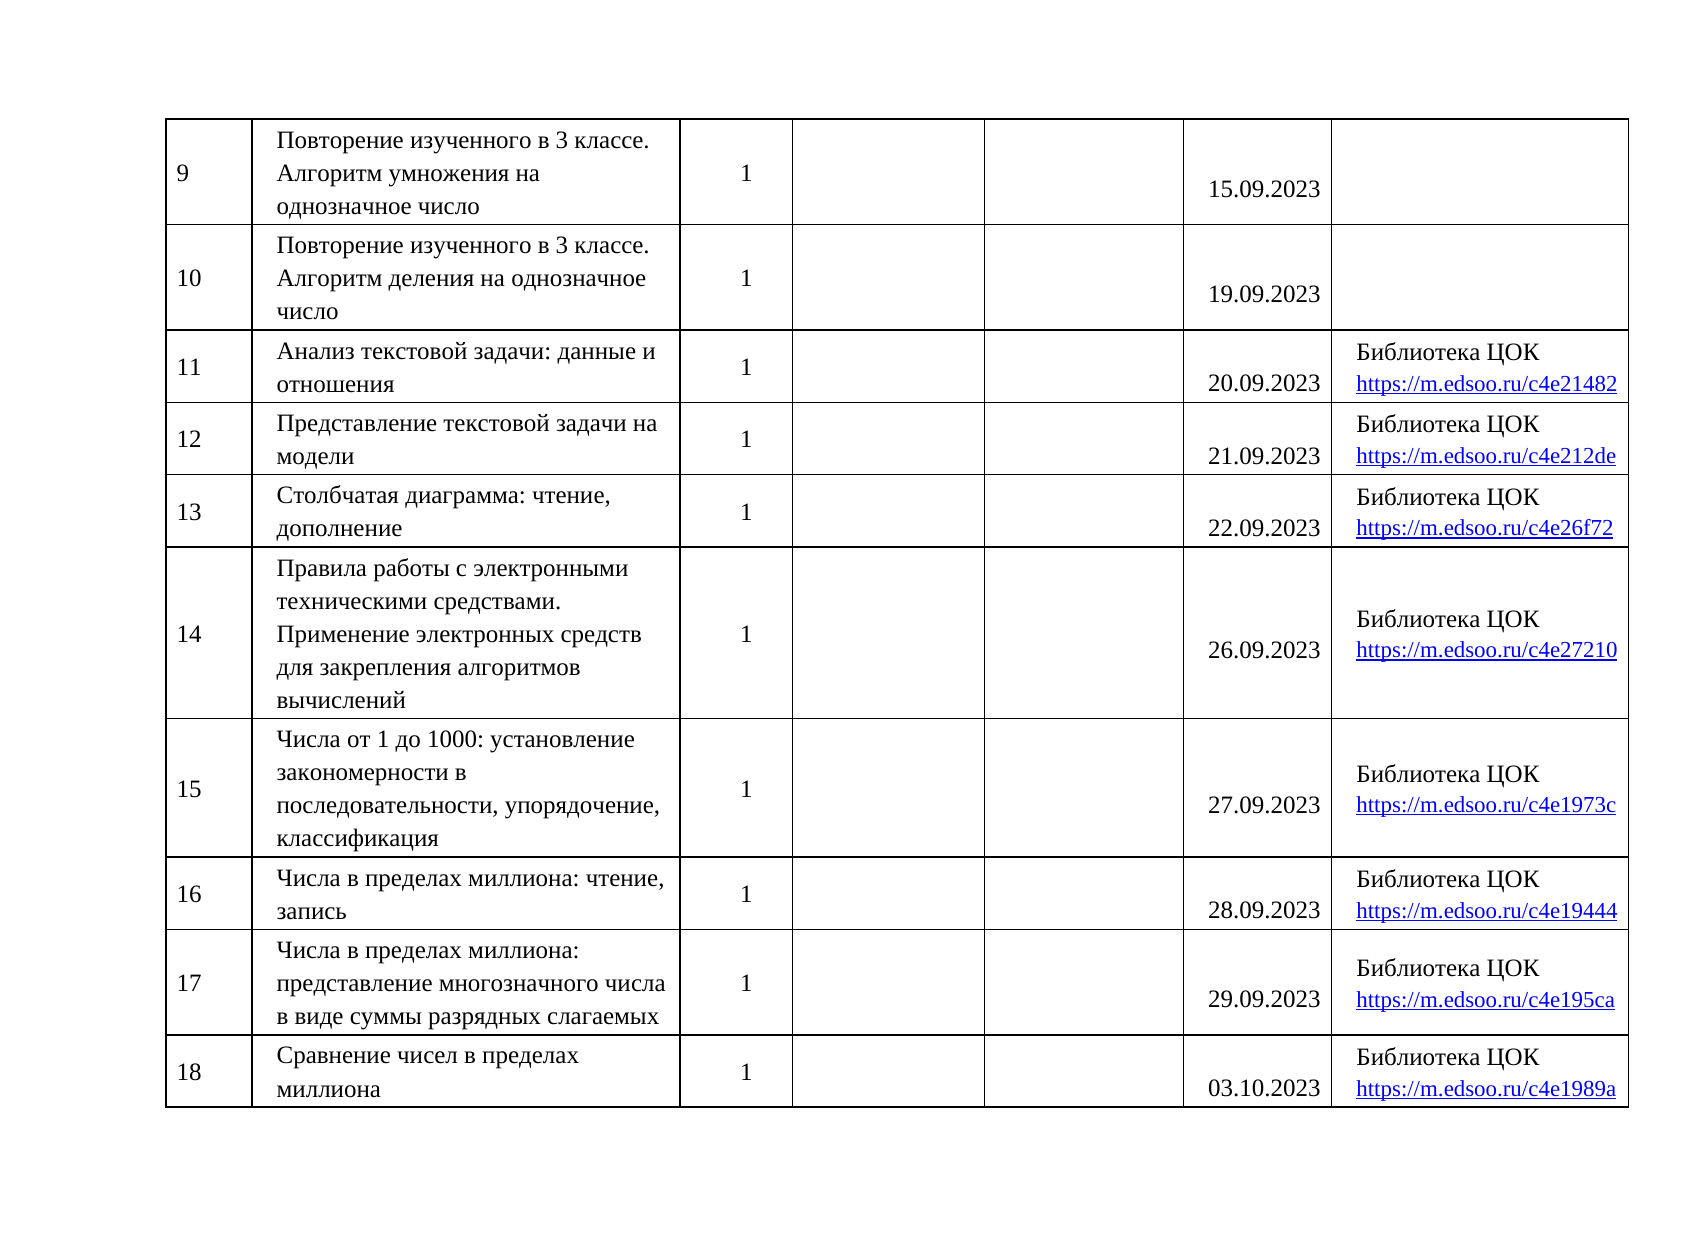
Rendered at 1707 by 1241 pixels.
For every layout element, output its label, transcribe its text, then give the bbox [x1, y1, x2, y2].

table_cell 17 [167, 930, 251, 1034]
table_cell 15 [167, 719, 251, 856]
table_cell [985, 719, 1183, 856]
table_cell Столбчатая диаграмма: чтение, дополнение [253, 475, 679, 546]
table_cell Повторение изученного в 3 классе. Алгоритм деления на однозначное число [253, 225, 679, 329]
table_cell 9 [167, 120, 251, 223]
table_cell 10 [167, 225, 251, 329]
table_cell 18 [167, 1036, 251, 1106]
table_cell Числа от 1 до 1000: установление закономерности в последовательности, упорядочение, классификация [253, 719, 679, 856]
table_cell Библиотека ЦОК https://m.edsoo.ru/c4e21482 [1332, 331, 1628, 401]
table_cell 1 [681, 225, 792, 329]
table_cell 19.09.2023 [1184, 225, 1331, 329]
table_cell [985, 120, 1183, 223]
table_cell 20.09.2023 [1184, 331, 1331, 401]
table_cell 1 [681, 858, 792, 928]
table_cell Повторение изученного в 3 классе. Алгоритм умножения на однозначное число [253, 120, 679, 223]
table_cell Сравнение чисел в пределах миллиона [253, 1036, 679, 1106]
table_cell 1 [681, 403, 792, 474]
table_cell Числа в пределах миллиона: чтение, запись [253, 858, 679, 928]
table_cell Библиотека ЦОК https://m.edsoo.ru/c4e1989a [1332, 1036, 1628, 1106]
table_cell [985, 403, 1183, 474]
table_cell [793, 403, 984, 474]
table_cell Правила работы с электронными техническими средствами. Применение электронных средств для закрепления алгоритмов вычислений [253, 548, 679, 718]
table_cell [793, 930, 984, 1034]
table_cell [985, 930, 1183, 1034]
table_cell [793, 475, 984, 546]
table_cell 13 [167, 475, 251, 546]
table_cell Представление текстовой задачи на модели [253, 403, 679, 474]
table_cell 22.09.2023 [1184, 475, 1331, 546]
table_cell [793, 858, 984, 928]
table_cell 1 [681, 1036, 792, 1106]
table_cell [1332, 120, 1628, 223]
table_cell [985, 1036, 1183, 1106]
table_cell Библиотека ЦОК https://m.edsoo.ru/c4e212de [1332, 403, 1628, 474]
table_cell [985, 548, 1183, 718]
table_cell 16 [167, 858, 251, 928]
table_cell [985, 475, 1183, 546]
table_cell [793, 548, 984, 718]
table_cell 1 [681, 120, 792, 223]
table_cell [985, 225, 1183, 329]
table_cell [985, 858, 1183, 928]
table_cell Библиотека ЦОК https://m.edsoo.ru/c4e27210 [1332, 548, 1628, 718]
table_cell [793, 120, 984, 223]
table_cell [985, 331, 1183, 401]
table_cell Числа в пределах миллиона: представление многозначного числа в виде суммы разрядных слагаемых [253, 930, 679, 1034]
table_cell Библиотека ЦОК https://m.edsoo.ru/c4e19444 [1332, 858, 1628, 928]
table_cell 1 [681, 930, 792, 1034]
table_cell 1 [681, 331, 792, 401]
table_cell [793, 331, 984, 401]
table_cell 29.09.2023 [1184, 930, 1331, 1034]
table_cell 1 [681, 719, 792, 856]
table_cell 28.09.2023 [1184, 858, 1331, 928]
table_cell [793, 225, 984, 329]
table_cell 1 [681, 475, 792, 546]
table_cell 03.10.2023 [1184, 1036, 1331, 1106]
table_cell Библиотека ЦОК https://m.edsoo.ru/c4e26f72 [1332, 475, 1628, 546]
table_cell 14 [167, 548, 251, 718]
table_cell Анализ текстовой задачи: данные и отношения [253, 331, 679, 401]
table_cell Библиотека ЦОК https://m.edsoo.ru/c4e1973c [1332, 719, 1628, 856]
table_cell 11 [167, 331, 251, 401]
table_cell [793, 1036, 984, 1106]
table_cell 27.09.2023 [1184, 719, 1331, 856]
table_cell [793, 719, 984, 856]
table_cell 21.09.2023 [1184, 403, 1331, 474]
table_cell [1332, 225, 1628, 329]
table_cell Библиотека ЦОК https://m.edsoo.ru/c4e195ca [1332, 930, 1628, 1034]
table_cell 1 [681, 548, 792, 718]
table_cell 26.09.2023 [1184, 548, 1331, 718]
table_cell 15.09.2023 [1184, 120, 1331, 223]
table_cell 12 [167, 403, 251, 474]
